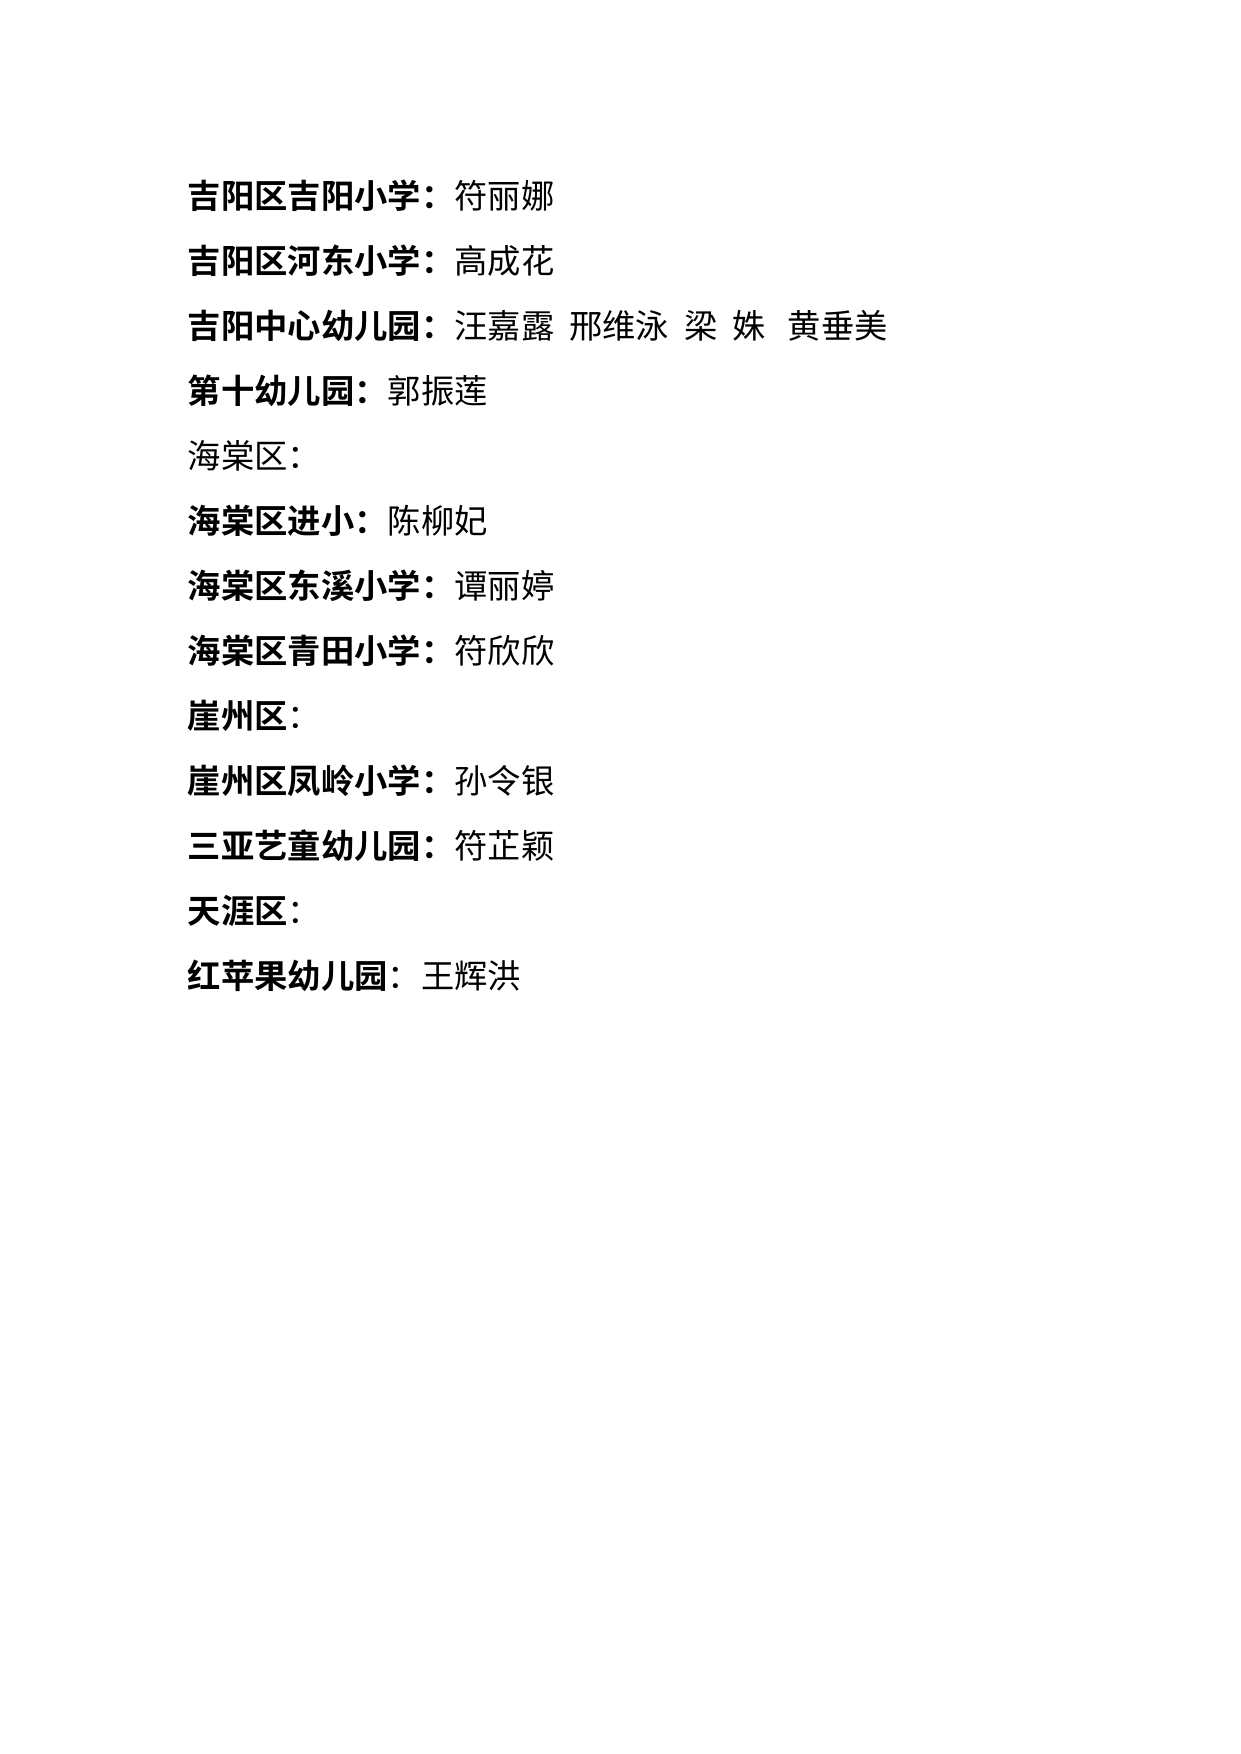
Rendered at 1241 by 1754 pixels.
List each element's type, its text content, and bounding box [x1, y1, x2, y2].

text 吉阳区吉阳小学：符丽娜 [187, 162, 1053, 227]
text 天涯区： [187, 877, 1053, 942]
text 海棠区进小：陈柳妃 [187, 487, 1053, 552]
text 海棠区： [187, 422, 1053, 487]
text 第十幼儿园：郭振莲 [187, 357, 1053, 422]
text 红苹果幼儿园：王辉洪 [187, 942, 1053, 1007]
text 吉阳区河东小学：高成花 [187, 227, 1053, 292]
text 三亚艺童幼儿园：符芷颖 [187, 812, 1053, 877]
text 海棠区东溪小学：谭丽婷 [187, 552, 1053, 617]
text 崖州区凤岭小学：孙令银 [187, 747, 1053, 812]
text 吉阳中心幼儿园：汪嘉露 邢维泳 梁 姝 黄垂美 [187, 292, 1053, 357]
text 崖州区： [187, 682, 1053, 747]
text 海棠区青田小学：符欣欣 [187, 617, 1053, 682]
